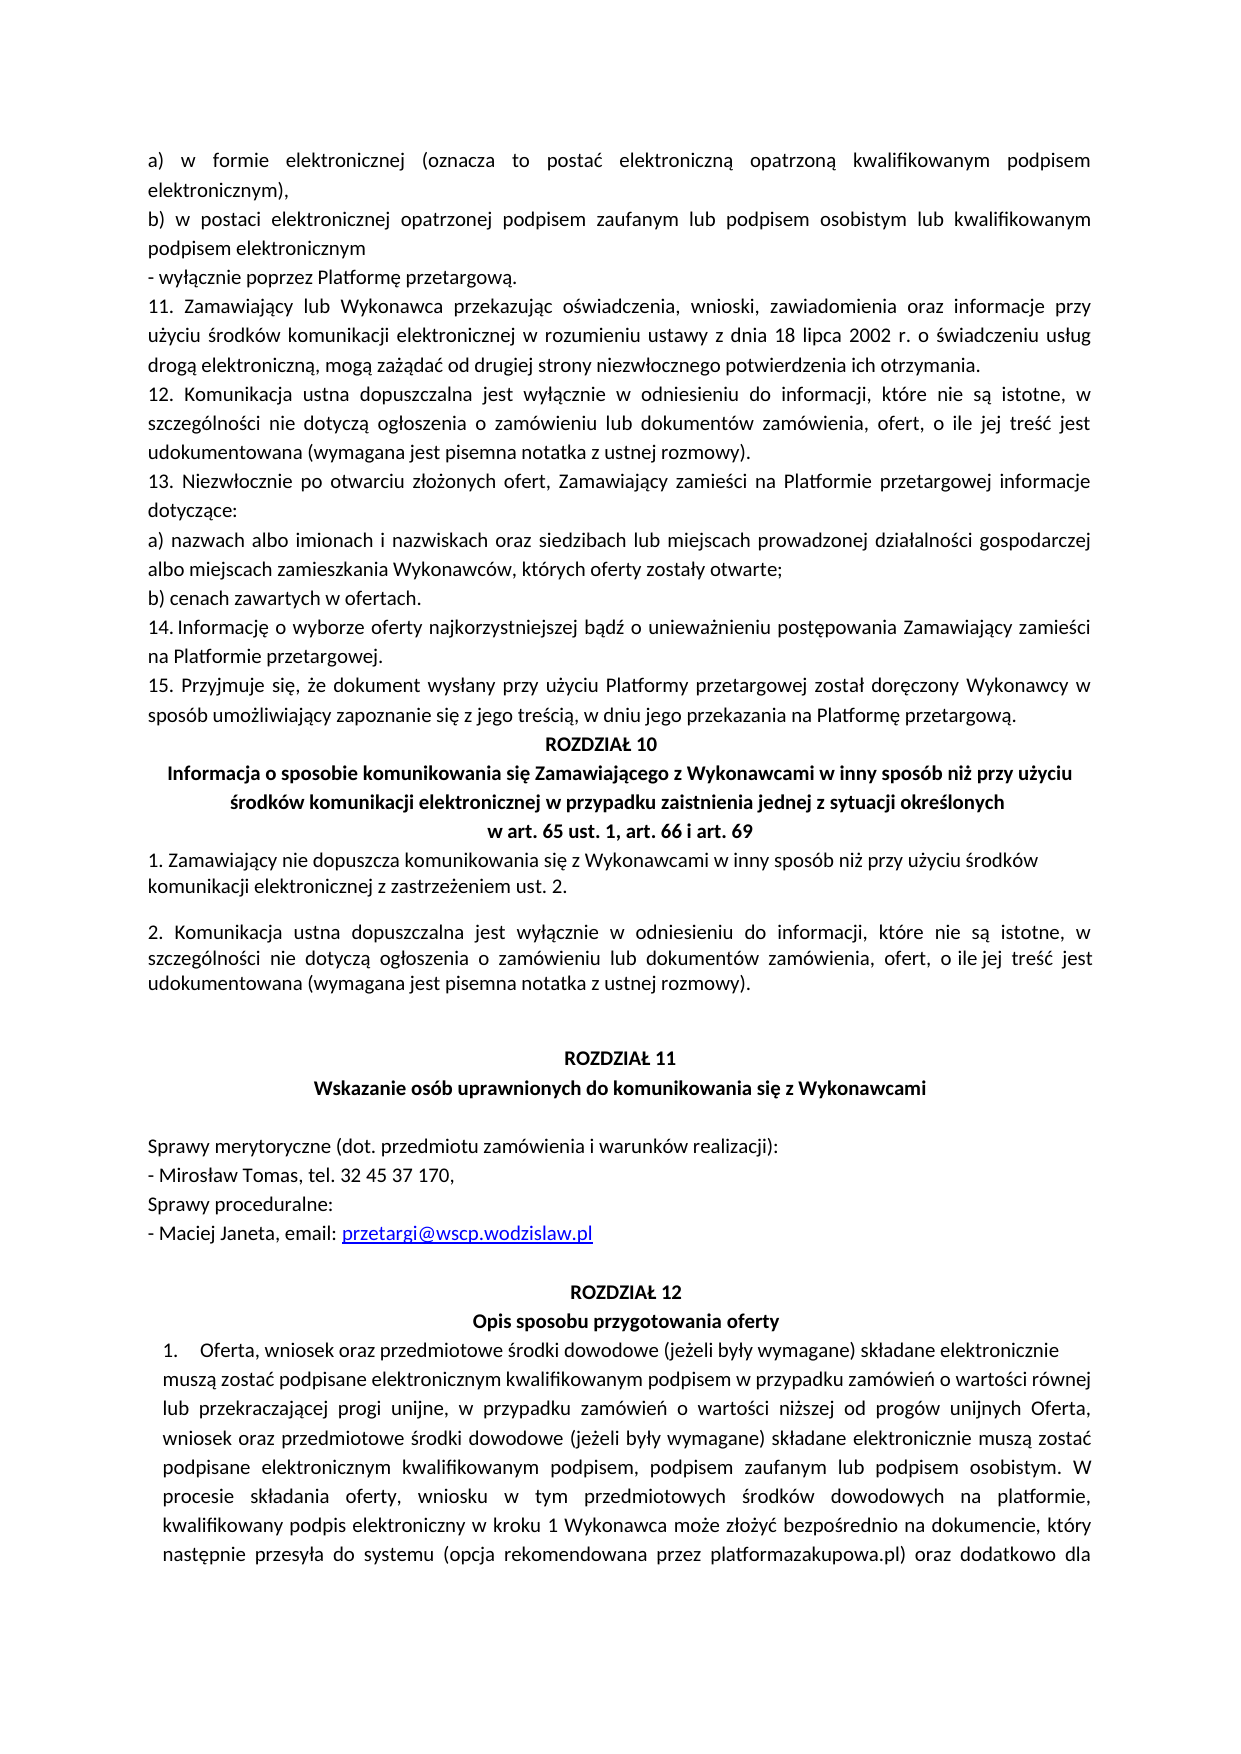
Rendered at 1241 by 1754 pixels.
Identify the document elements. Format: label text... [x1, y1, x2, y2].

text Wskazanie osób uprawnionych do komunikowania się z Wykonawcami [148, 1075, 1093, 1100]
text - wyłącznie poprzez Platformę przetargową. [148, 264, 1093, 290]
list Oferta, wniosek oraz przedmiotowe środki dowodowe (jeżeli były wymagane) składane elektronicznie [162, 1337, 1093, 1363]
text 12. Komunikacja ustna dopuszczalna jest wyłącznie w odniesieniu do informacji, które nie są istotne, w szczególności nie dotyczą ogłoszenia o zamówieniu lub dokumentów zamówienia, ofert, o ile jej treść jest udokumentowana (wymagana jest pisemna notatka z ustnej rozmowy). [148, 381, 1093, 465]
text - Maciej Janeta, email: przetargi@wscp.wodzislaw.pl [148, 1221, 1093, 1246]
text Sprawy proceduralne: [148, 1191, 1093, 1217]
text ROZDZIAŁ 12 [159, 1279, 1093, 1304]
text b) cenach zawartych w ofertach. [148, 585, 1093, 611]
text Opis sposobu przygotowania oferty [159, 1308, 1093, 1333]
text 14. Informację o wyborze oferty najkorzystniejszej bądź o unieważnieniu postępowania Zamawiający zamieści na Platformie przetargowej. [148, 614, 1093, 669]
text 11. Zamawiający lub Wykonawca przekazując oświadczenia, wnioski, zawiadomienia oraz informacje przy użyciu środków komunikacji elektronicznej w rozumieniu ustawy z dnia 18 lipca 2002 r. o świadczeniu usług drogą elektroniczną, mogą zażądać od drugiej strony niezwłocznego potwierdzenia ich otrzymania. [148, 293, 1093, 377]
text 15. Przyjmuje się, że dokument wysłany przy użyciu Platformy przetargowej został doręczony Wykonawcy w sposób umożliwiający zapoznanie się z jego treścią, w dniu jego przekazania na Platformę przetargową. [148, 673, 1093, 727]
text a) w formie elektronicznej (oznacza to postać elektroniczną opatrzoną kwalifikowanym podpisem elektronicznym), [148, 148, 1093, 202]
text 1. Zamawiający nie dopuszcza komunikowania się z Wykonawcami w inny sposób niż przy użyciu środków komunikacji elektronicznej z zastrzeżeniem ust. 2. [148, 848, 1093, 898]
text Sprawy merytoryczne (dot. przedmiotu zamówienia i warunków realizacji): [148, 1133, 1093, 1158]
text 13. Niezwłocznie po otwarciu złożonych ofert, Zamawiający zamieści na Platformie przetargowej informacje dotyczące: [148, 468, 1093, 523]
text b) w postaci elektronicznej opatrzonej podpisem zaufanym lub podpisem osobistym lub kwalifikowanym podpisem elektronicznym [148, 206, 1093, 261]
text ROZDZIAŁ 11 [148, 1046, 1093, 1071]
text Informacja o sposobie komunikowania się Zamawiającego z Wykonawcami w inny sposób niż przy użyciu środków komunikacji elektronicznej w przypadku zaistnienia jednej z sytuacji określonych w art. 65 ust. 1, art. 66 i art. 69 [148, 760, 1093, 844]
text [162, 1366, 1093, 1567]
text 2. Komunikacja ustna dopuszczalna jest wyłącznie w odniesieniu do informacji, które nie są istotne, w szczególności nie dotyczą ogłoszenia o zamówieniu lub dokumentów zamówienia, ofert, o ile jej treść jest udokumentowana (wymagana jest pisemna notatka z ustnej rozmowy). [148, 919, 1093, 996]
text - Mirosław Tomas, tel. 32 45 37 170, [148, 1162, 1093, 1188]
text ROZDZIAŁ 10 [148, 731, 1093, 756]
text a) nazwach albo imionach i nazwiskach oraz siedzibach lub miejscach prowadzonej działalności gospodarczej albo miejscach zamieszkania Wykonawców, których oferty zostały otwarte; [148, 527, 1093, 581]
